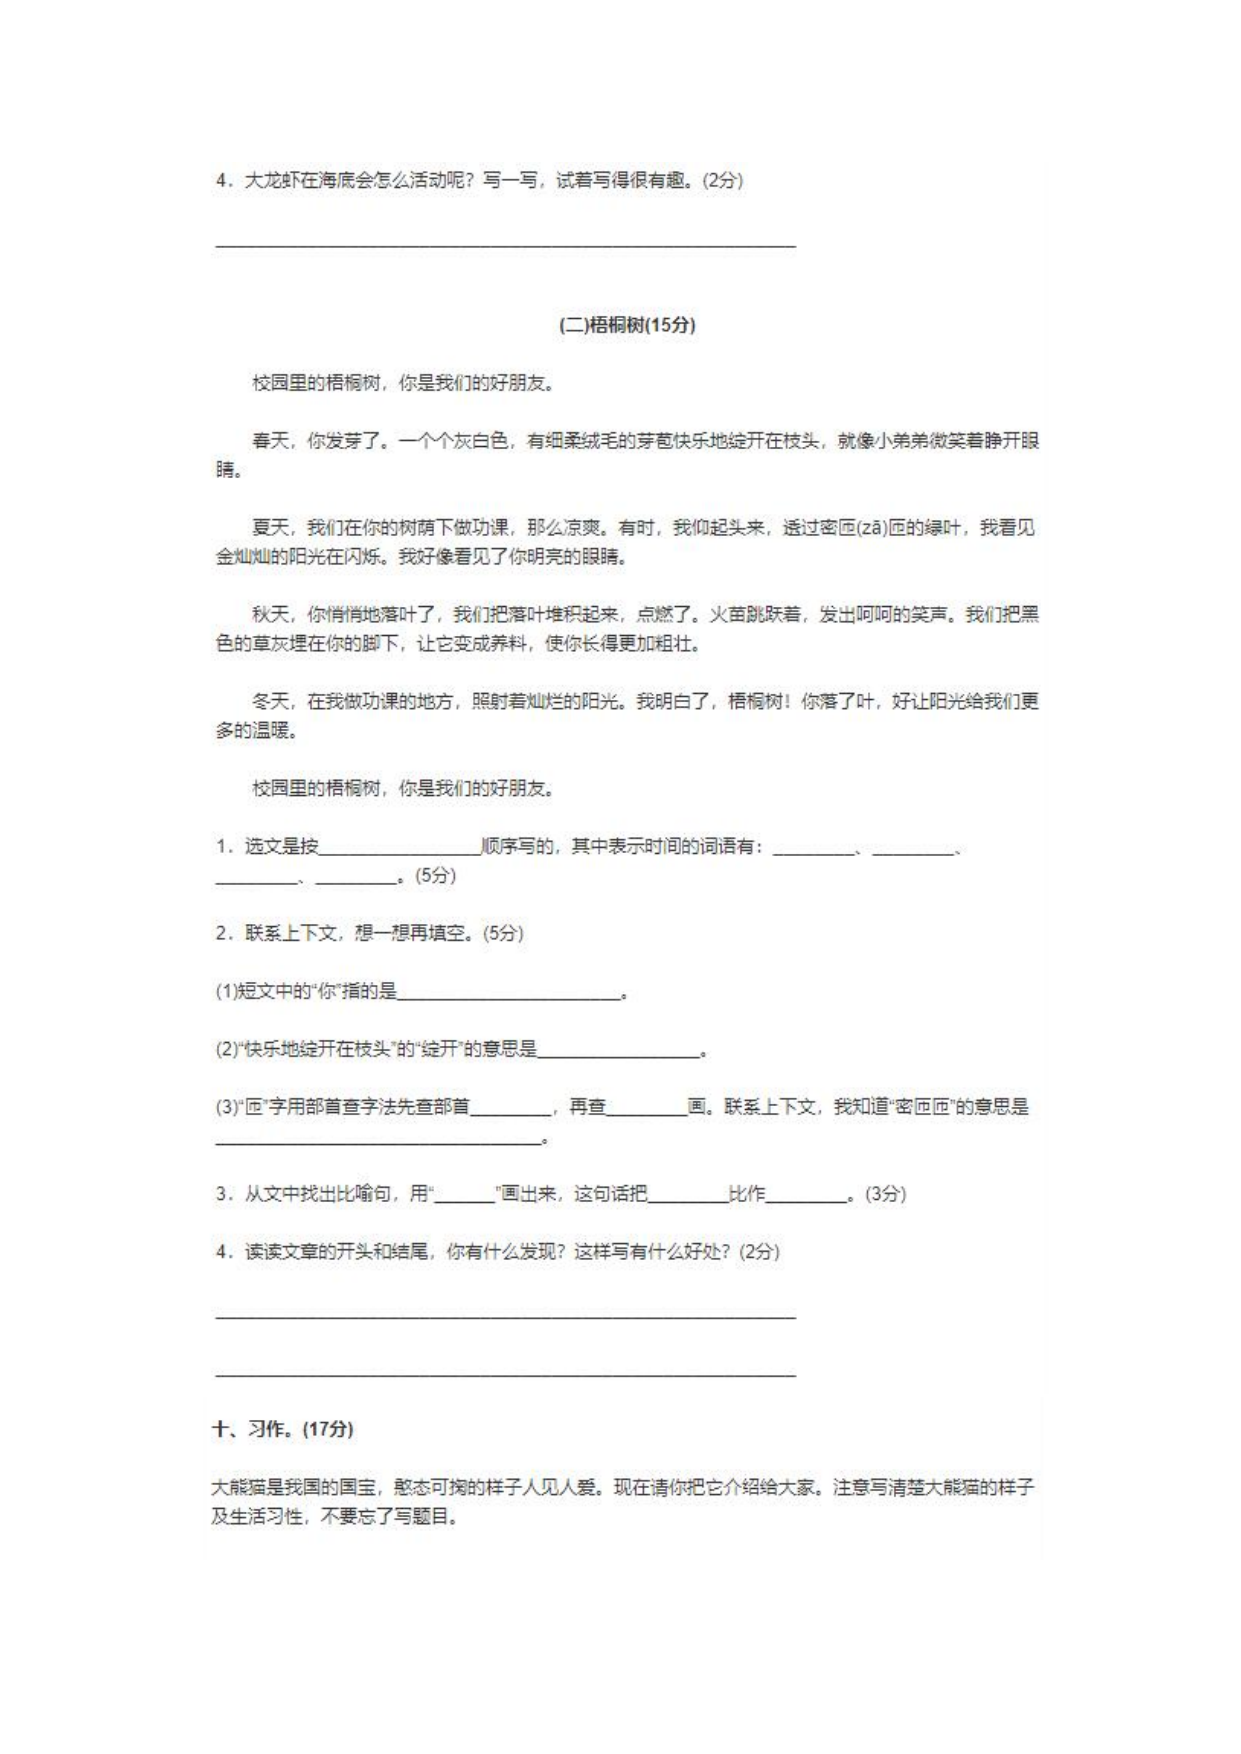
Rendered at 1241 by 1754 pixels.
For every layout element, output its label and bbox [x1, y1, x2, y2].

picture [187, 1397, 1053, 1560]
picture [187, 162, 1053, 1394]
